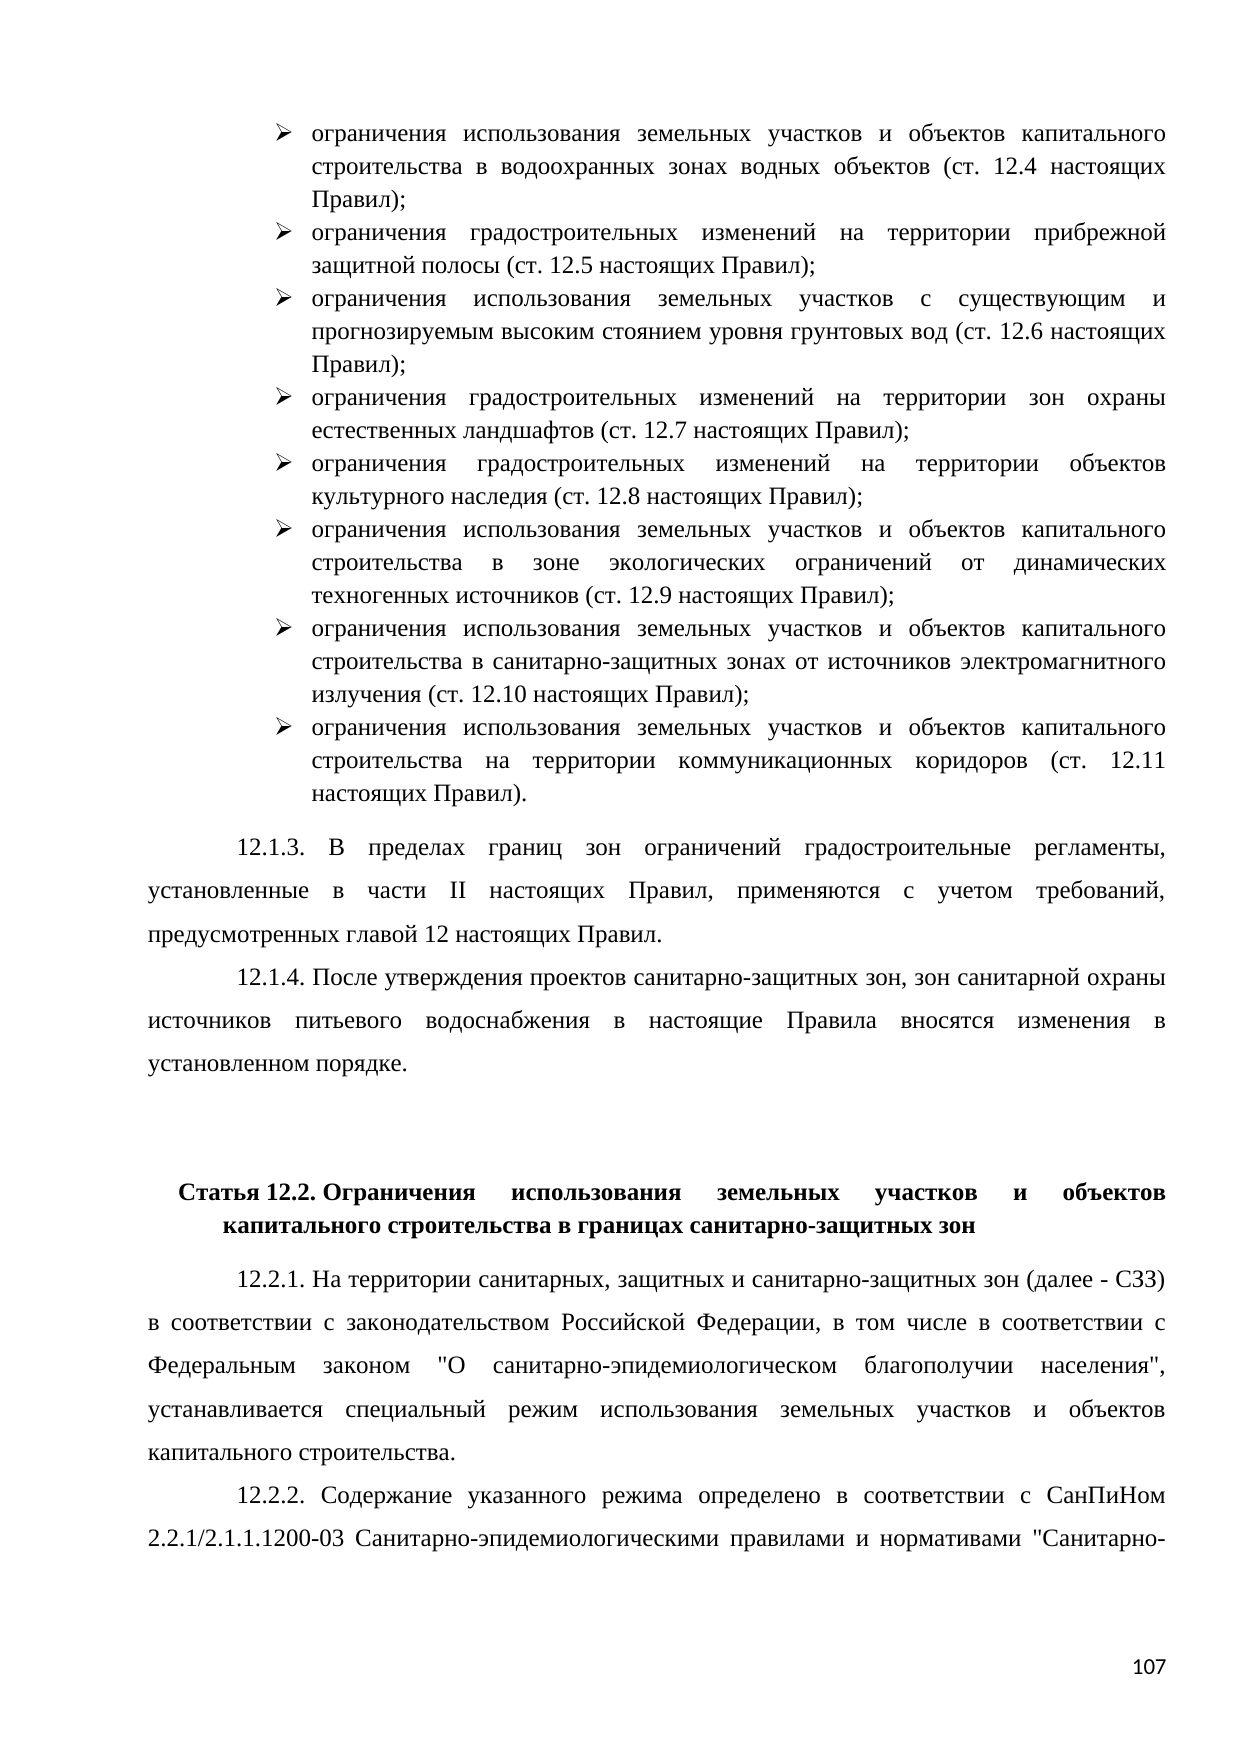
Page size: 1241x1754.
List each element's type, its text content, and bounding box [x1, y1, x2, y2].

list ограничения использования земельных участков и объектов капитального строительства в водоохранных зонах водных объектов (ст. 12.4 настоящих Правил); [274, 118, 1167, 213]
list ограничения градостроительных изменений на территории объектов культурного наследия (ст. 12.8 настоящих Правил); [274, 448, 1167, 510]
text 12.1.3. В пределах границ зон ограничений градостроительные регламенты, установленные в части II настоящих Правил, применяются с учетом требований, предусмотренных главой 12 настоящих Правил. [148, 832, 1167, 947]
list ограничения использования земельных участков и объектов капитального строительства в зоне экологических ограничений от динамических техногенных источников (ст. 12.9 настоящих Правил); [274, 514, 1167, 609]
list ограничения градостроительных изменений на территории зон охраны естественных ландшафтов (ст. 12.7 настоящих Правил); [274, 382, 1167, 444]
list ограничения использования земельных участков и объектов капитального строительства в санитарно-защитных зонах от источников электромагнитного излучения (ст. 12.10 настоящих Правил); [274, 613, 1167, 708]
text 12.2.1. На территории санитарных, защитных и санитарно-защитных зон (далее - СЗЗ) в соответствии с законодательством Российской Федерации, в том числе в соответствии с Федеральным законом "О санитарно-эпидемиологическом благополучии населения", устанавливается специальный режим использования земельных участков и объектов капитального строительства. [148, 1264, 1167, 1466]
list ограничения использования земельных участков с существующим и прогнозируемым высоким стоянием уровня грунтовых вод (ст. 12.6 настоящих Правил); [274, 283, 1167, 378]
list ограничения использования земельных участков и объектов капитального строительства на территории коммуникационных коридоров (ст. 12.11 настоящих Правил). [274, 712, 1167, 807]
list ограничения градостроительных изменений на территории прибрежной защитной полосы (ст. 12.5 настоящих Правил); [274, 217, 1167, 279]
list Ограничения использования земельных участков и объектов капитального строительства в границах санитарно-защитных зон [178, 1177, 1167, 1239]
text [148, 1480, 1167, 1552]
text 12.1.4. После утверждения проектов санитарно-защитных зон, зон санитарной охраны источников питьевого водоснабжения в настоящие Правила вносятся изменения в установленном порядке. [148, 962, 1167, 1077]
